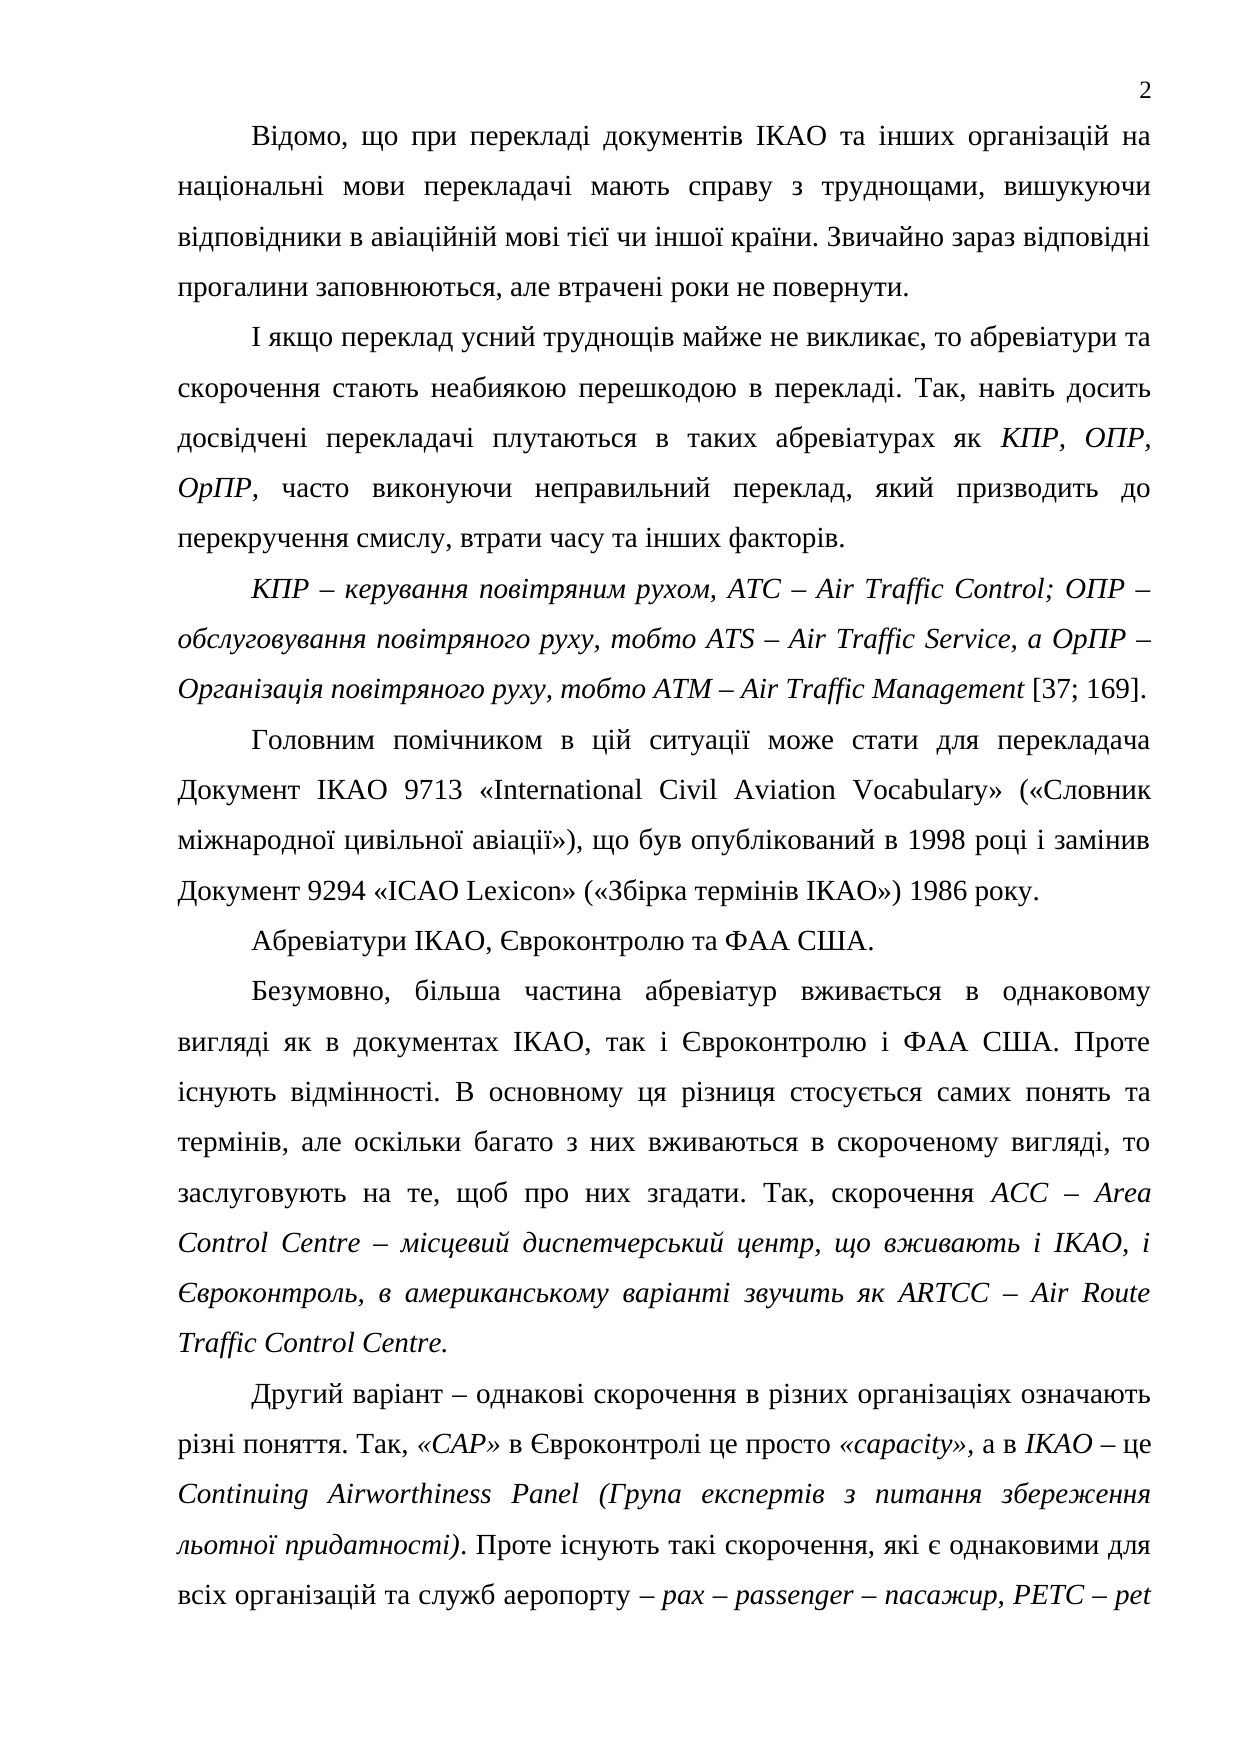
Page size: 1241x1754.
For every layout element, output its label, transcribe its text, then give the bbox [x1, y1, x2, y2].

text І якщо переклад усний труднощів майже не викликає, то абревіатури та скорочення стають неабиякою перешкодою в перекладі. Так, навіть досить досвідчені перекладачі плутаються в таких абревіатурах як КПР, ОПР, ОрПР, часто виконуючи неправильний переклад, який призводить до перекручення смислу, втрати часу та інших факторів. [177, 319, 1152, 554]
text Відомо, що при перекладі документів ІКАО та інших організацій на національні мови перекладачі мають справу з труднощами, вишукуючи відповідники в авіаційній мові тієї чи іншої країни. Звичайно зараз відповідні прогалини заповнюються, але втрачені роки не повернути. [177, 118, 1152, 303]
text Головним помічником в цій ситуації може стати для перекладача Документ ІКАО 9713 «International Civil Aviation Vocabulary» («Словник міжнародної цивільної авіації»), що був опублікований в 1998 році і замінив Документ 9294 «ICAO Lexicon» («Збірка термінів ІКАО») 1986 року. [177, 722, 1152, 906]
text КПР – керування повітряним рухом, ATC – Air Traffic Control; ОПР – обслуговування повітряного руху, тобто ATS – Air Traffic Service, а ОрПР – Організація повітряного руху, тобто ATM – Air Traffic Management [37; 169]. [177, 571, 1152, 705]
text Абревіатури ІКАО, Євроконтролю та ФАА США. [177, 923, 1152, 957]
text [177, 1376, 1152, 1611]
text Безумовно, більша частина абревіатур вживається в однаковому вигляді як в документах ІКАО, так і Євроконтролю і ФАА США. Проте існують відмінності. В основному ця різниця стосується самих понять та термінів, але оскільки багато з них вживаються в скороченому вигляді, то заслуговують на те, щоб про них згадати. Так, скорочення ACC – Area Control Centre – місцевий диспетчерський центр, що вживають і ІКАО, і Євроконтроль, в американському варіанті звучить як ARTCC – Air Route Traffic Control Centre. [177, 973, 1152, 1359]
